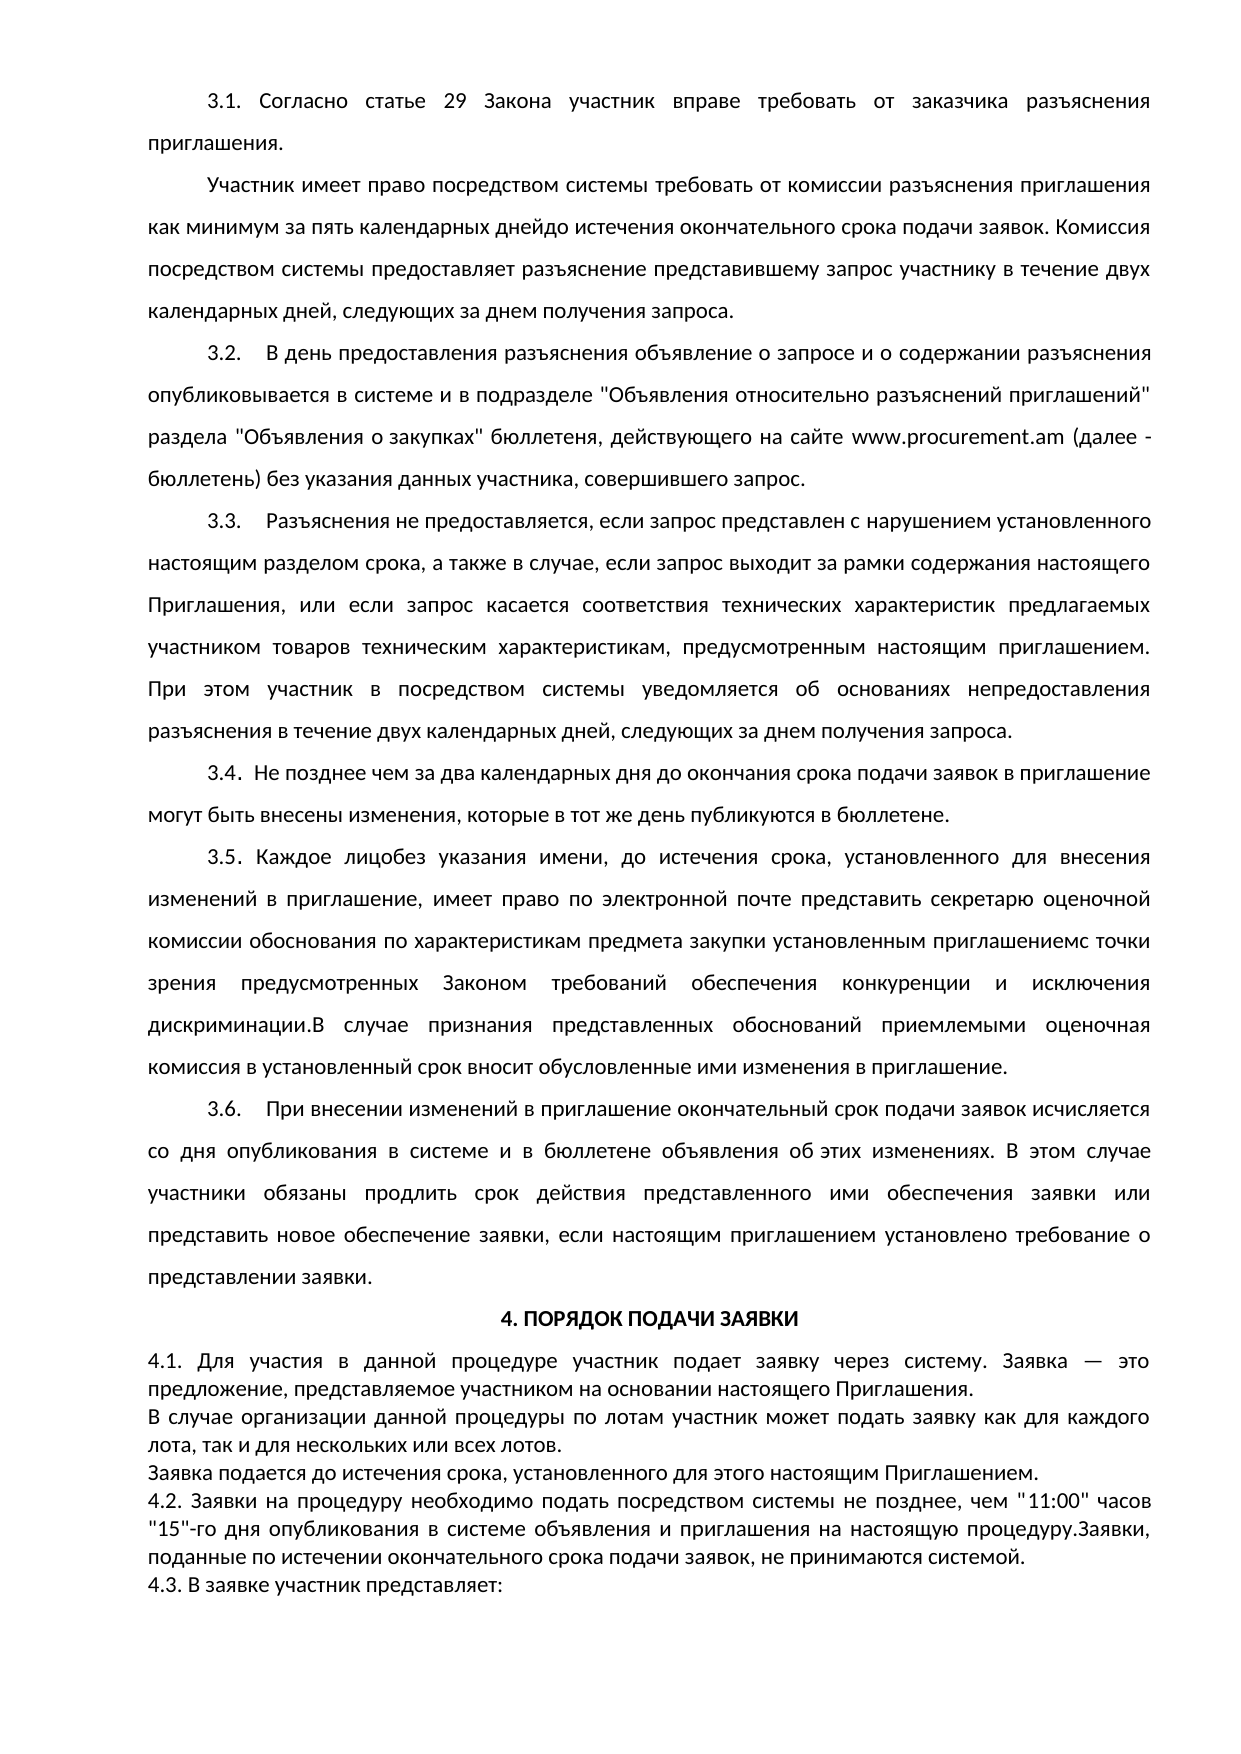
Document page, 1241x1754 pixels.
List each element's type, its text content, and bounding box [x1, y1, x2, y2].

text Заявка подается до истечения срока, установленного для этого настоящим Приглашением. [148, 1458, 1152, 1486]
text Участник имеет право посредством системы требовать от комиссии разъяснения приглашения как минимум за пять календарных днейдо истечения окончательного срока подачи заявок. Комиссия посредством системы предоставляет разъяснение представившему запрос участнику в течение двух календарных дней, следующих за днем получения запроса. [148, 170, 1152, 324]
text 4.3. В заявке участник представляет: [148, 1570, 1152, 1598]
text 3.1. Согласно статье 29 Закона участник вправе требовать от заказчика разъяснения приглашения. [148, 86, 1152, 156]
text 3.2. В день предоставления разъяснения объявление о запросе и о содержании разъяснения опубликовывается в системе и в подразделе "Объявления относительно разъяснений приглашений" раздела "Объявления о закупках" бюллетеня, действующего на сайте www.procurement.am (далее - бюллетень) без указания данных участника, совершившего запрос. [148, 338, 1152, 492]
text В случае организации данной процедуры по лотам участник может подать заявку как для каждого лота, так и для нескольких или всех лотов. [148, 1402, 1152, 1458]
text 3.6. При внесении изменений в приглашение окончательный срок подачи заявок исчисляется со дня опубликования в системе и в бюллетене объявления об этих изменениях. В этом случае участники обязаны продлить срок действия представленного ими обеспечения заявки или представить новое обеспечение заявки, если настоящим приглашением установлено требование о представлении заявки. [148, 1094, 1152, 1290]
text 4. ПОРЯДОК ПОДАЧИ ЗАЯВКИ [148, 1304, 1152, 1332]
text 3.4․ Не позднее чем за два календарных дня до окончания срока подачи заявок в приглашение могут быть внесены изменения, которые в тот же день публикуются в бюллетене. [148, 758, 1152, 828]
text 4.1. Для участия в данной процедуре участник подает заявку через систему. Заявка — это предложение, представляемое участником на основании настоящего Приглашения. [148, 1346, 1152, 1402]
text 3.5․ Каждое лицобез указания имени, до истечения срока, установленного для внесения изменений в приглашение, имеет право по электронной почте представить секретарю оценочной комиссии обоснования по характеристикам предмета закупки установленным приглашениемс точки зрения предусмотренных Законом требований обеспечения конкуренции и исключения дискриминации.В случае признания представленных обоснований приемлемыми оценочная комиссия в установленный срок вносит обусловленные ими изменения в приглашение. [148, 842, 1152, 1080]
text 4.2. Заявки на процедуру необходимо подать посредством системы не позднее, чем "11:00" часов "15"-го дня опубликования в системе объявления и приглашения на настоящую процедуру.Заявки, поданные по истечении окончательного срока подачи заявок, не принимаются системой. [148, 1486, 1152, 1570]
text 3.3. Разъяснения не предоставляется, если запрос представлен с нарушением установленного настоящим разделом срока, а также в случае, если запрос выходит за рамки содержания настоящего Приглашения, или если запрос касается соответствия технических характеристик предлагаемых участником товаров техническим характеристикам, предусмотренным настоящим приглашением. При этом участник в посредством системы уведомляется об основаниях непредоставления разъяснения в течение двух календарных дней, следующих за днем получения запроса. [148, 506, 1152, 744]
